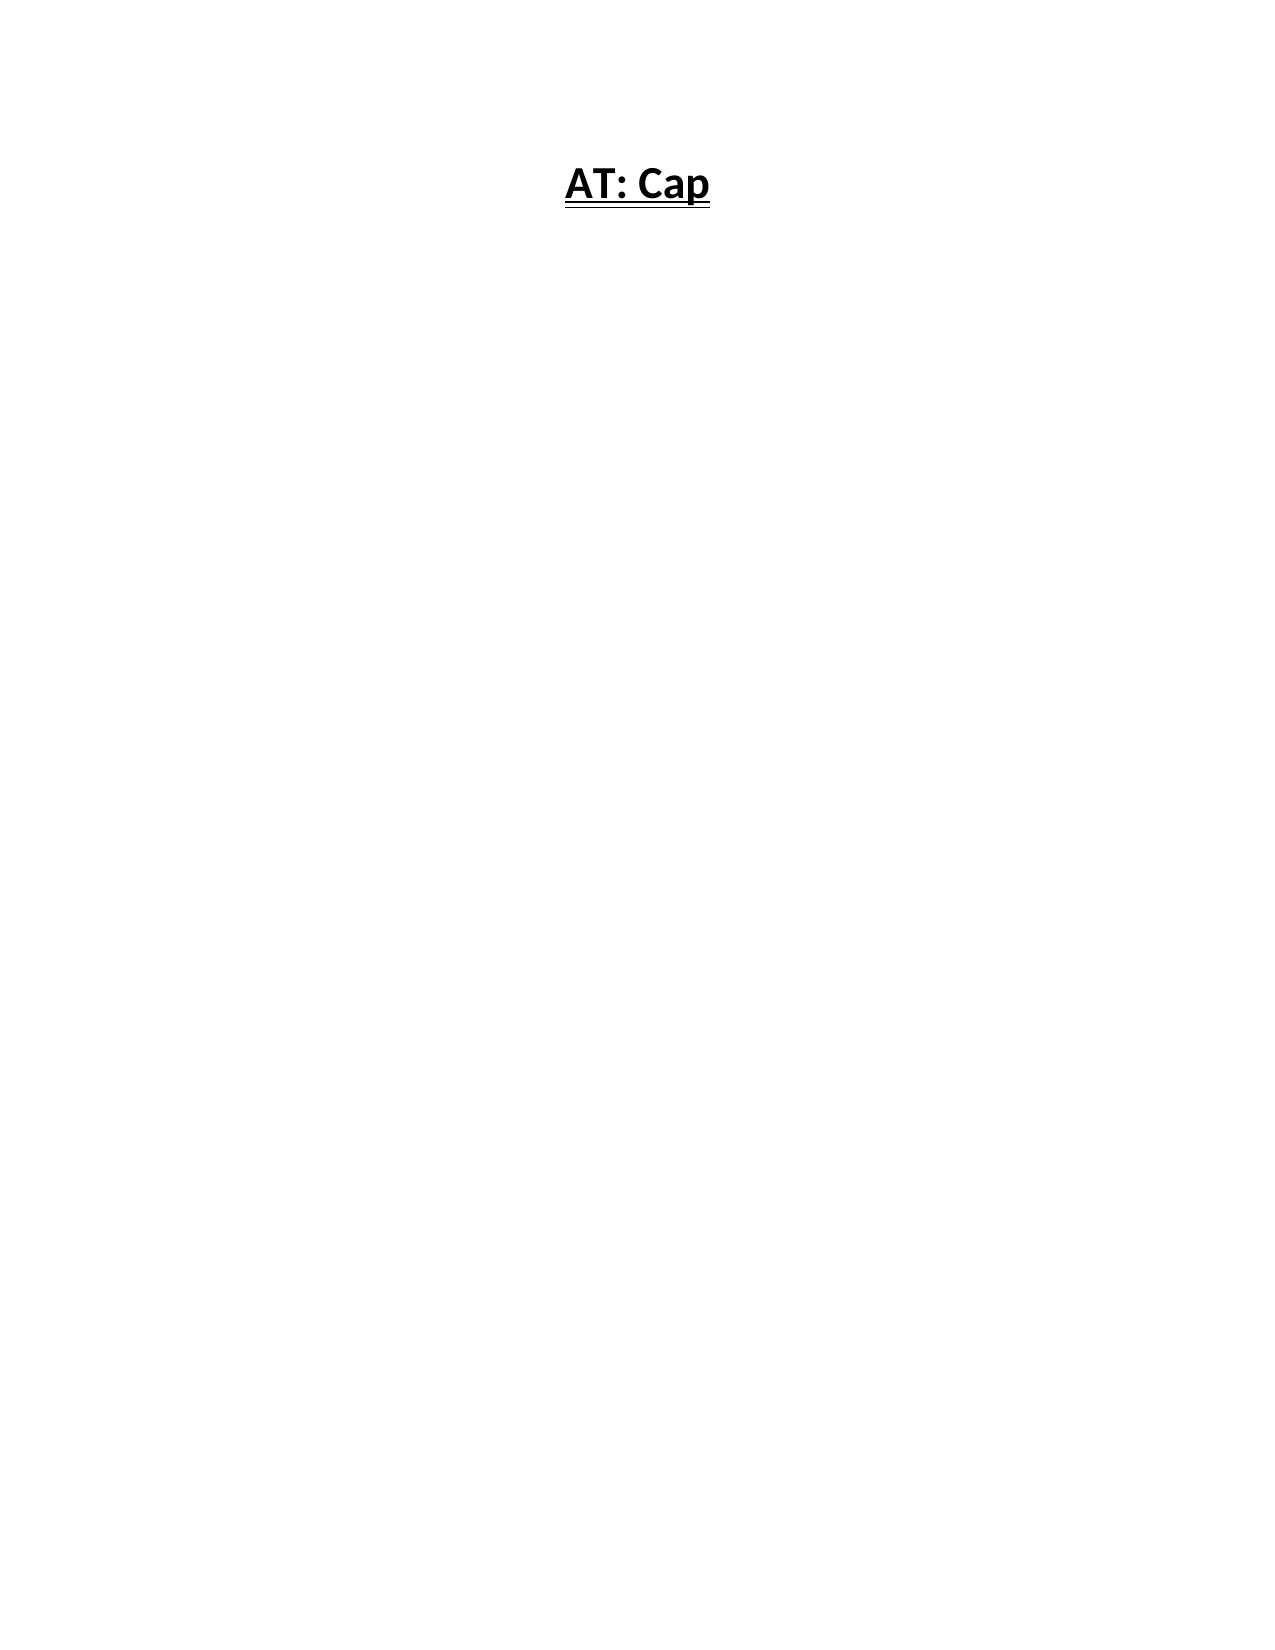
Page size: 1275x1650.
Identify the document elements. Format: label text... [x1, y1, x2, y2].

subtitle AT: Cap [150, 154, 1125, 210]
